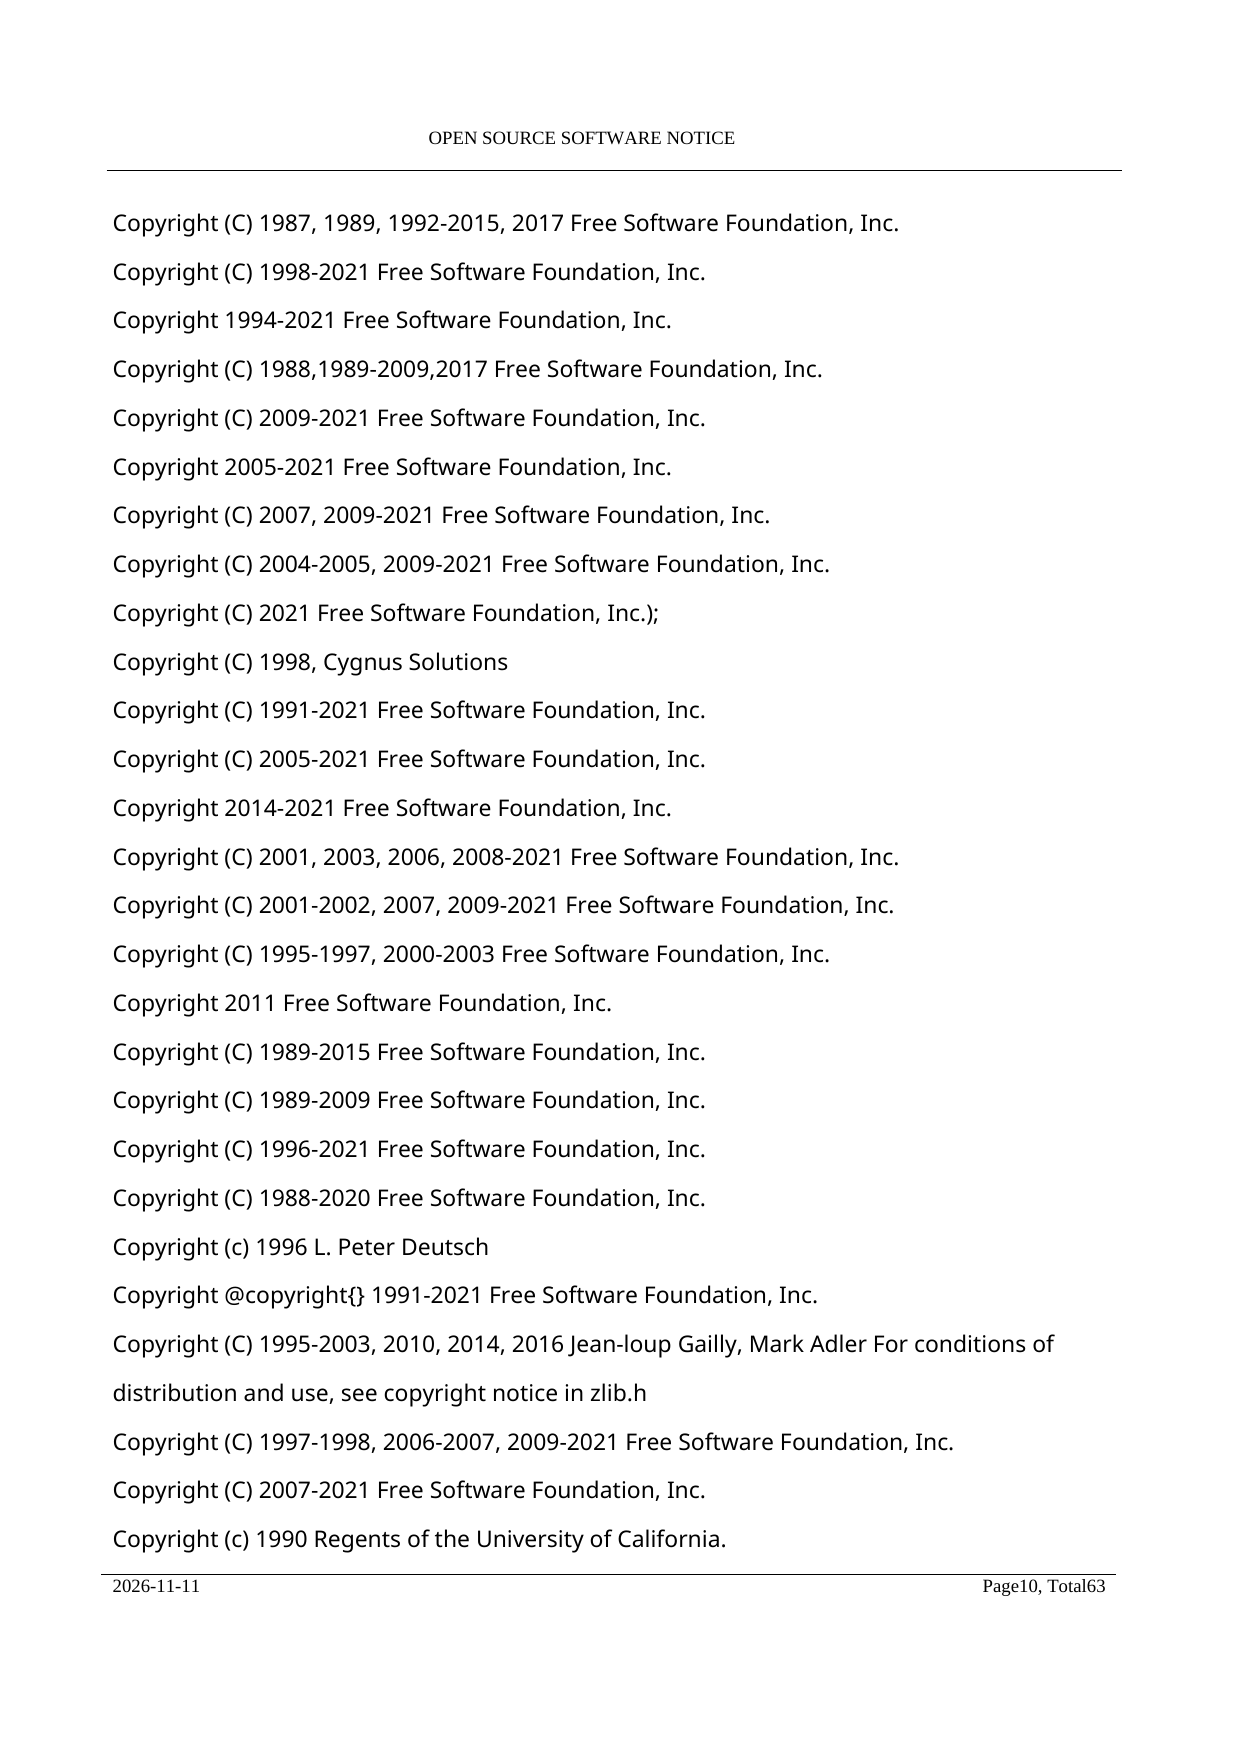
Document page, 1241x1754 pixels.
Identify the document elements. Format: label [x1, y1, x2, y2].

text [112, 206, 1128, 1555]
